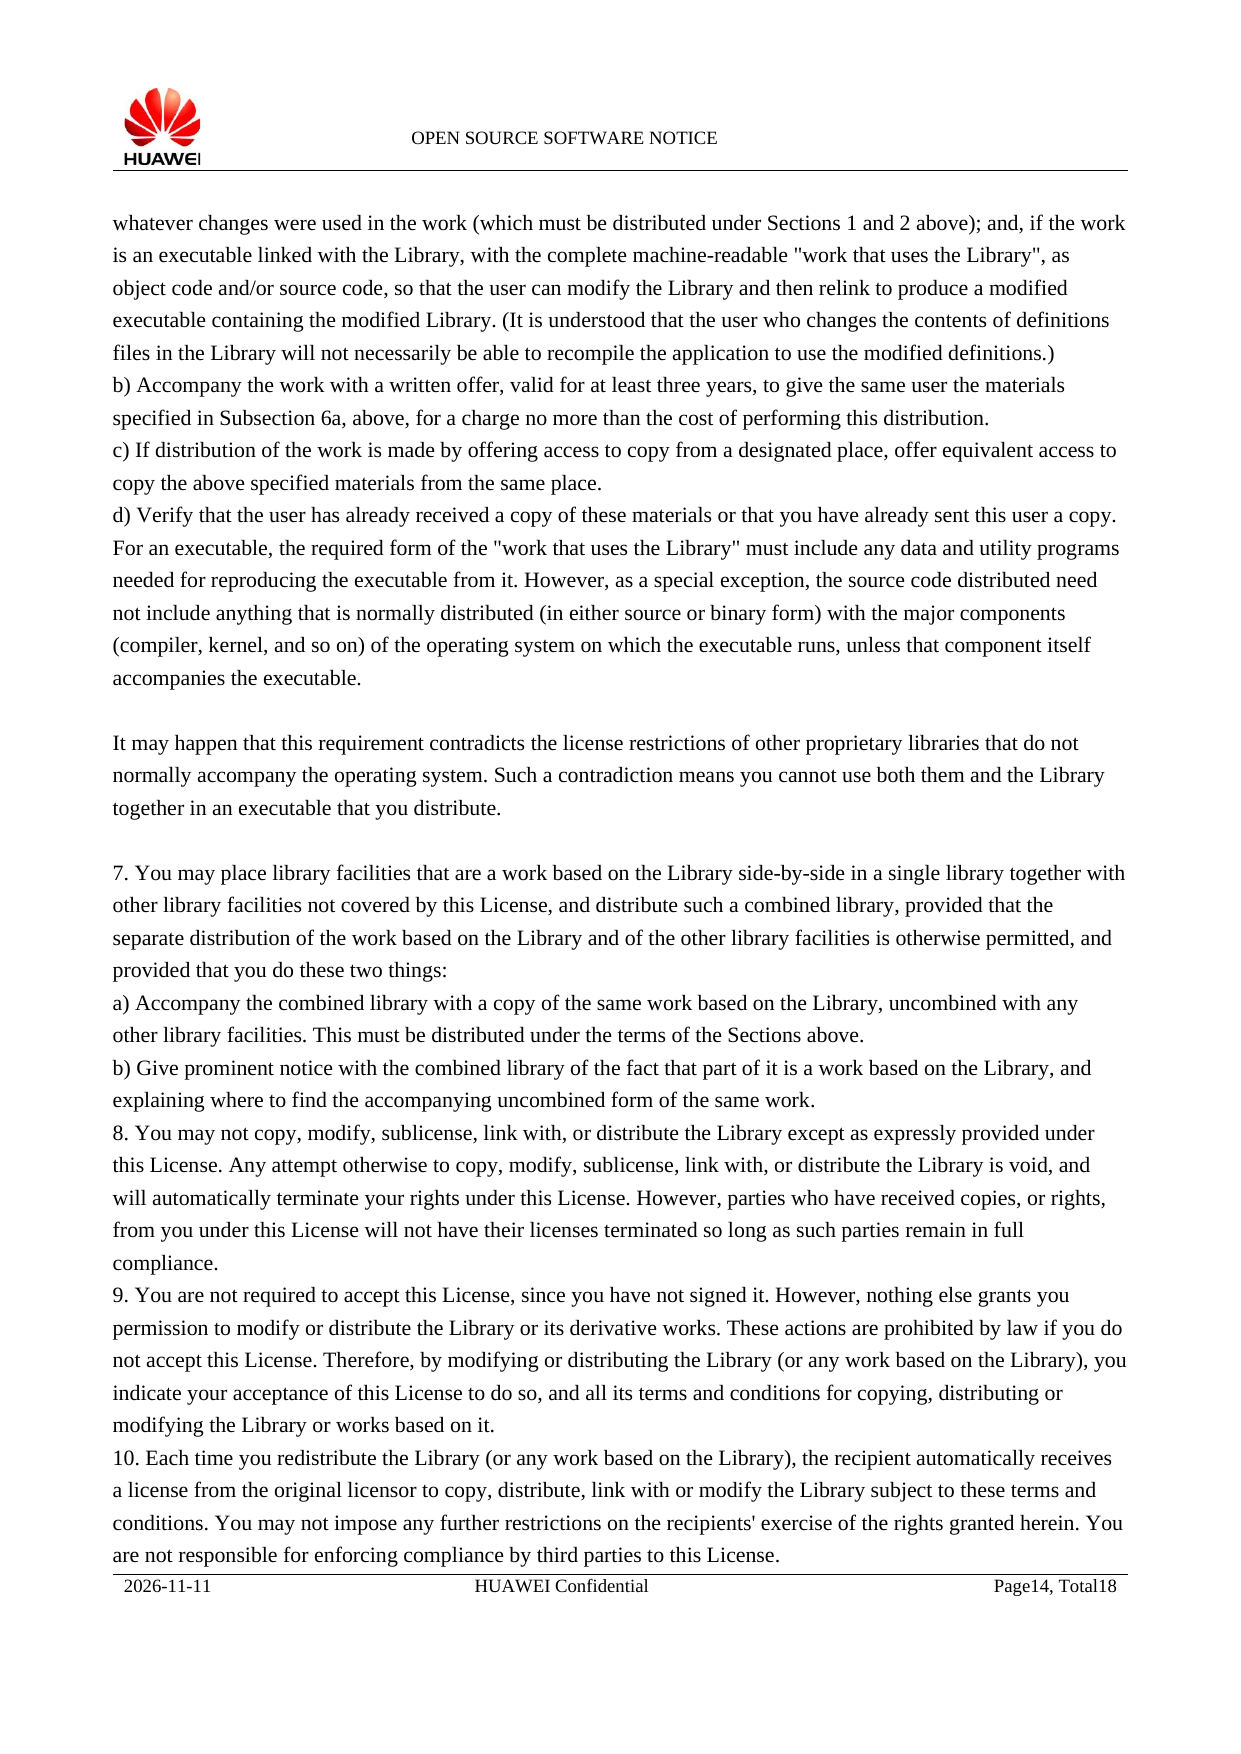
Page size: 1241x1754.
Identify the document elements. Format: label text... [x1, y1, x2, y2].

picture [124, 88, 201, 165]
